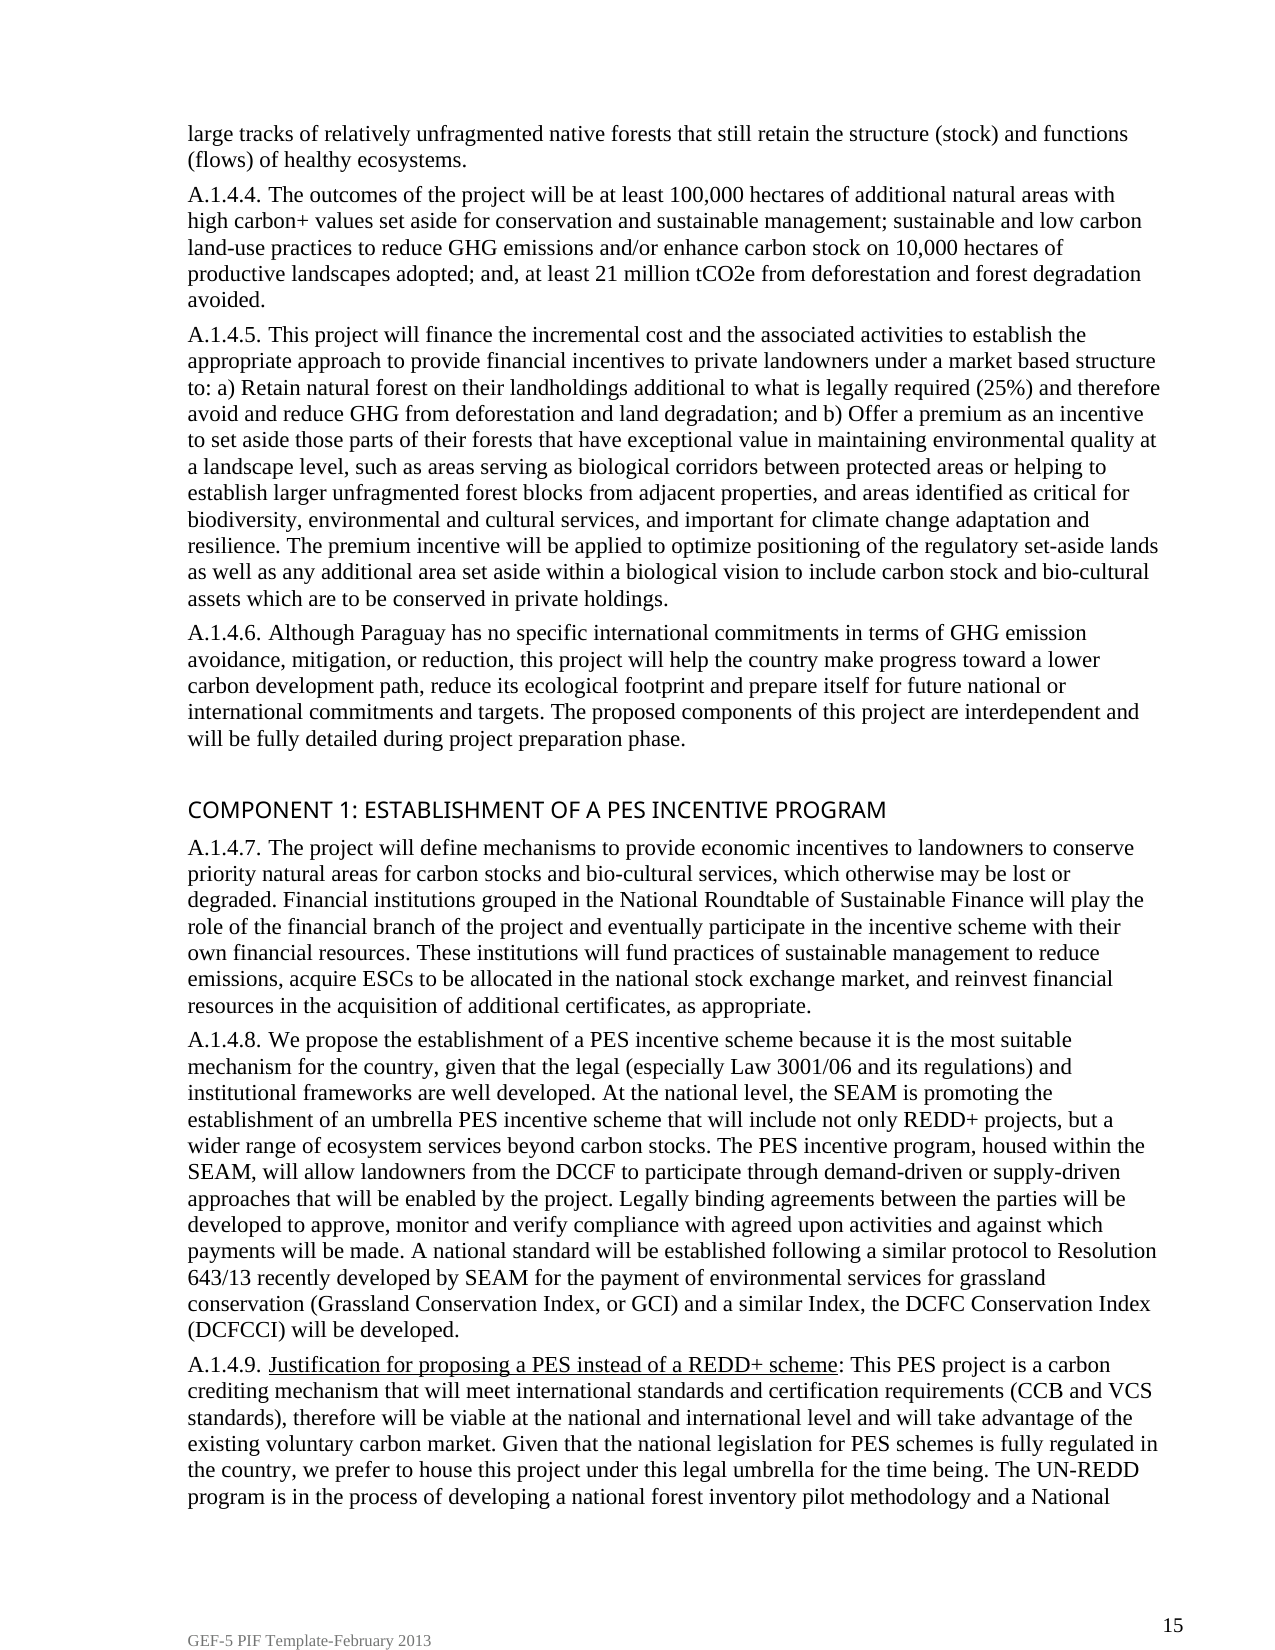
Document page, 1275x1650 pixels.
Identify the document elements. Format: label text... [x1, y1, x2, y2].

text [187, 1351, 1162, 1509]
text A.1.4.8. We propose the establishment of a PES incentive scheme because it is the most suitable mechanism for the country, given that the legal (especially Law 3001/06 and its regulations) and institutional frameworks are well developed. At the national level, the SEAM is promoting the establishment of an umbrella PES incentive scheme that will include not only REDD+ projects, but a wider range of ecosystem services beyond carbon stocks. The PES incentive program, housed within the SEAM, will allow landowners from the DCCF to participate through demand-driven or supply-driven approaches that will be enabled by the project. Legally binding agreements between the parties will be developed to approve, monitor and verify compliance with agreed upon activities and against which payments will be made. A national standard will be established following a similar protocol to Resolution 643/13 recently developed by SEAM for the payment of environmental services for grassland conservation (Grassland Conservation Index, or GCI) and a similar Index, the DCFC Conservation Index (DCFCCI) will be developed. [187, 1027, 1162, 1343]
text A.1.4.4. The outcomes of the project will be at least 100,000 hectares of additional natural areas with high carbon+ values set aside for conservation and sustainable management; sustainable and low carbon land-use practices to reduce GHG emissions and/or enhance carbon stock on 10,000 hectares of productive landscapes adopted; and, at least 21 million tCO2e from deforestation and forest degradation avoided. [187, 181, 1162, 313]
text A.1.4.5. This project will finance the incremental cost and the associated activities to establish the appropriate approach to provide financial incentives to private landowners under a market based structure to: a) Retain natural forest on their landholdings additional to what is legally required (25%) and therefore avoid and reduce GHG from deforestation and land degradation; and b) Offer a premium as an incentive to set aside those parts of their forests that have exceptional value in maintaining environmental quality at a landscape level, such as areas serving as biological corridors between protected areas or helping to establish larger unfragmented forest blocks from adjacent properties, and areas identified as critical for biodiversity, environmental and cultural services, and important for climate change adaptation and resilience. The premium incentive will be applied to optimize positioning of the regulatory set-aside lands as well as any additional area set aside within a biological vision to include carbon stock and bio-cultural assets which are to be conserved in private holdings. [187, 321, 1162, 611]
text A.1.4.7. The project will define mechanisms to provide economic incentives to landowners to conserve priority natural areas for carbon stocks and bio-cultural services, which otherwise may be lost or degraded. Financial institutions grouped in the National Roundtable of Sustainable Finance will play the role of the financial branch of the project and eventually participate in the incentive scheme with their own financial resources. These institutions will fund practices of sustainable management to reduce emissions, acquire ESCs to be allocated in the national stock exchange market, and reinvest financial resources in the acquisition of additional certificates, as appropriate. [187, 834, 1162, 1018]
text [187, 120, 1162, 173]
text A.1.4.6. Although Paraguay has no specific international commitments in terms of GHG emission avoidance, mitigation, or reduction, this project will help the country make progress toward a lower carbon development path, reduce its ecological footprint and prepare itself for future national or international commitments and targets. The proposed components of this project are interdependent and will be fully detailed during project preparation phase. [187, 619, 1162, 751]
text COMPONENT 1: ESTABLISHMENT OF A PES INCENTIVE PROGRAM [187, 794, 1162, 825]
